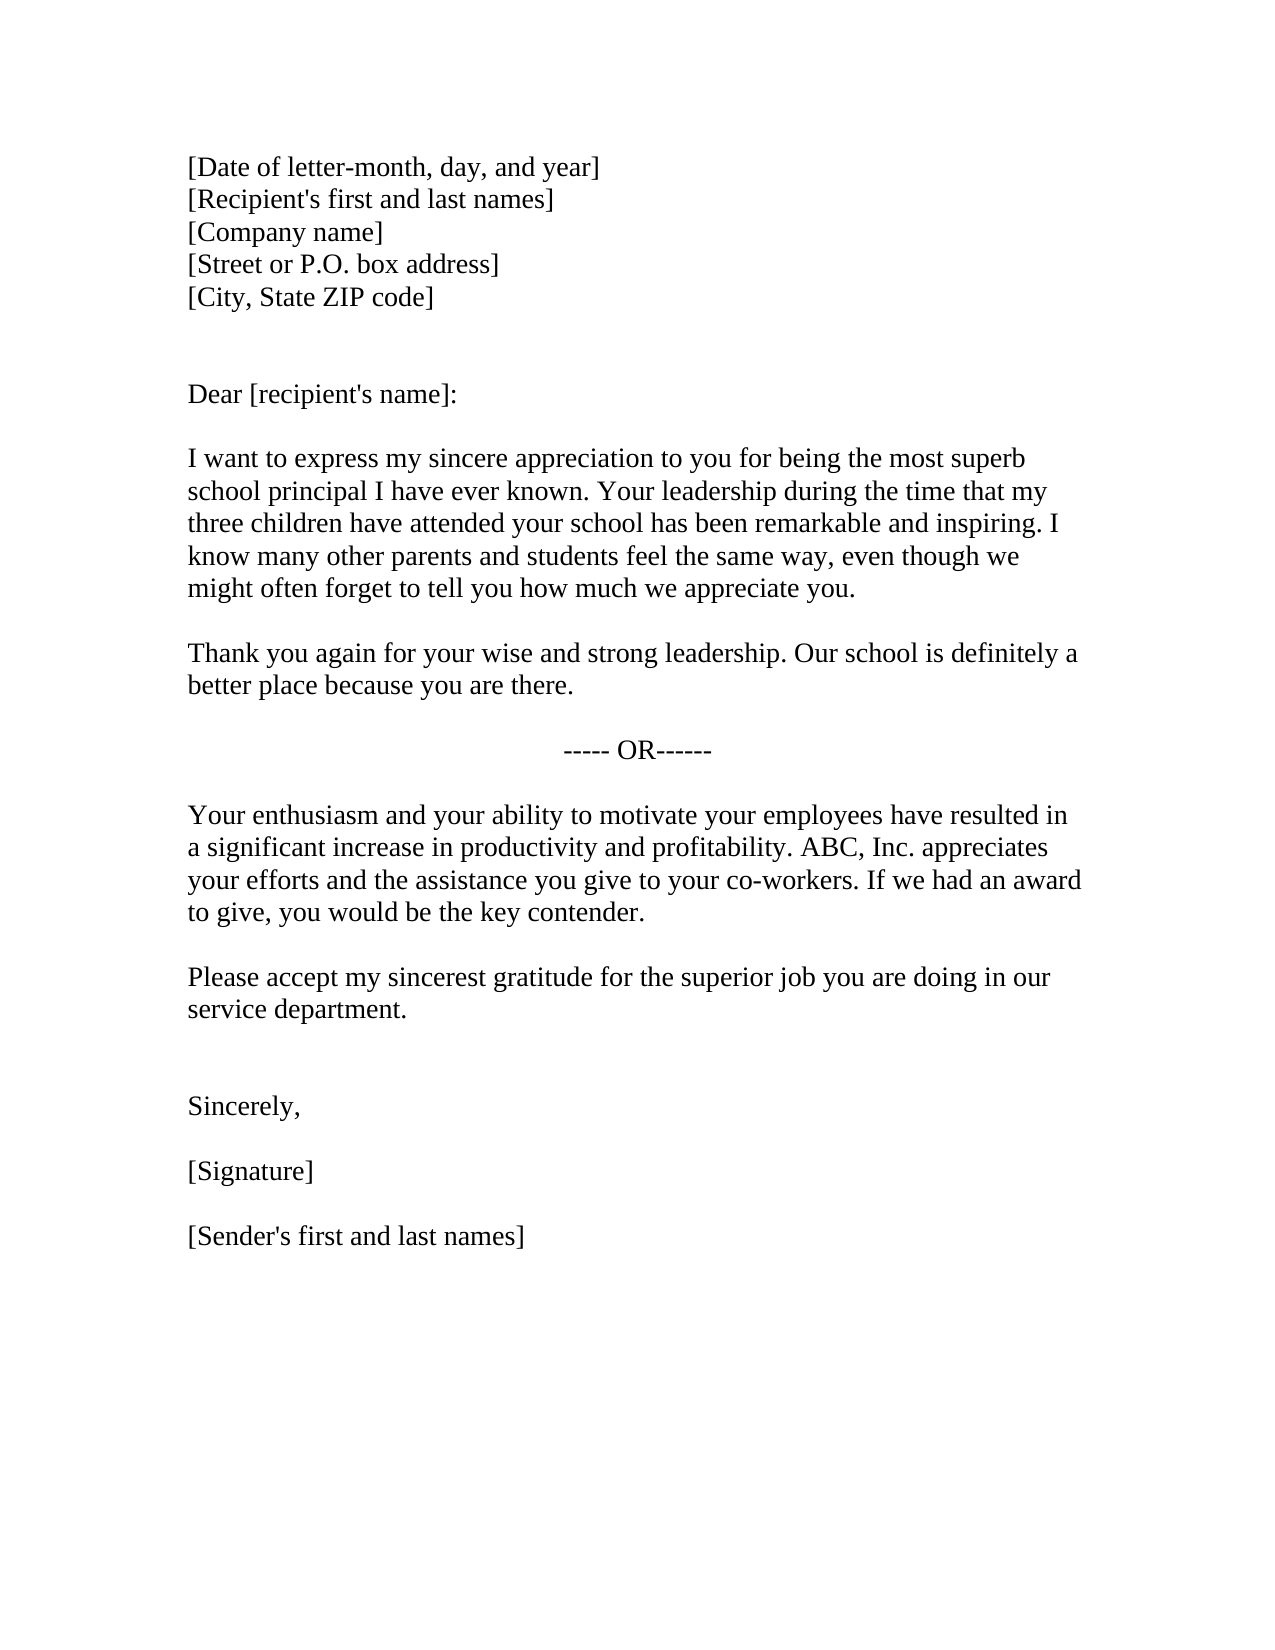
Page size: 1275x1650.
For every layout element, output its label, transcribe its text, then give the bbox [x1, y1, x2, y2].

text [Date of letter-month, day, and year] [187, 150, 1087, 182]
text Thank you again for your wise and strong leadership. Our school is definitely a better place because you are there. [187, 636, 1087, 701]
text Dear [recipient's name]: [187, 377, 1087, 409]
text I want to express my sincere appreciation to you for being the most superb school principal I have ever known. Your leadership during the time that my three children have attended your school has been remarkable and inspiring. I know many other parents and students feel the same way, even though we might often forget to tell you how much we appreciate you. [187, 442, 1087, 603]
text [Signature] [187, 1154, 1087, 1187]
text [Recipient's first and last names] [187, 182, 1087, 215]
text [Sender's first and last names] [187, 1219, 1087, 1251]
text [City, State ZIP code] [187, 279, 1087, 312]
text [Street or P.O. box address] [187, 247, 1087, 279]
text ----- OR------ [187, 733, 1087, 766]
text Your enthusiasm and your ability to motivate your employees have resulted in a significant increase in productivity and profitability. ABC, Inc. appreciates your efforts and the assistance you give to your co-workers. If we had an award to give, you would be the key contender. [187, 798, 1087, 927]
text Please accept my sincerest gratitude for the superior job you are doing in our service department. [187, 960, 1087, 1025]
text [Company name] [187, 215, 1087, 247]
text Sincerely, [187, 1089, 1087, 1122]
